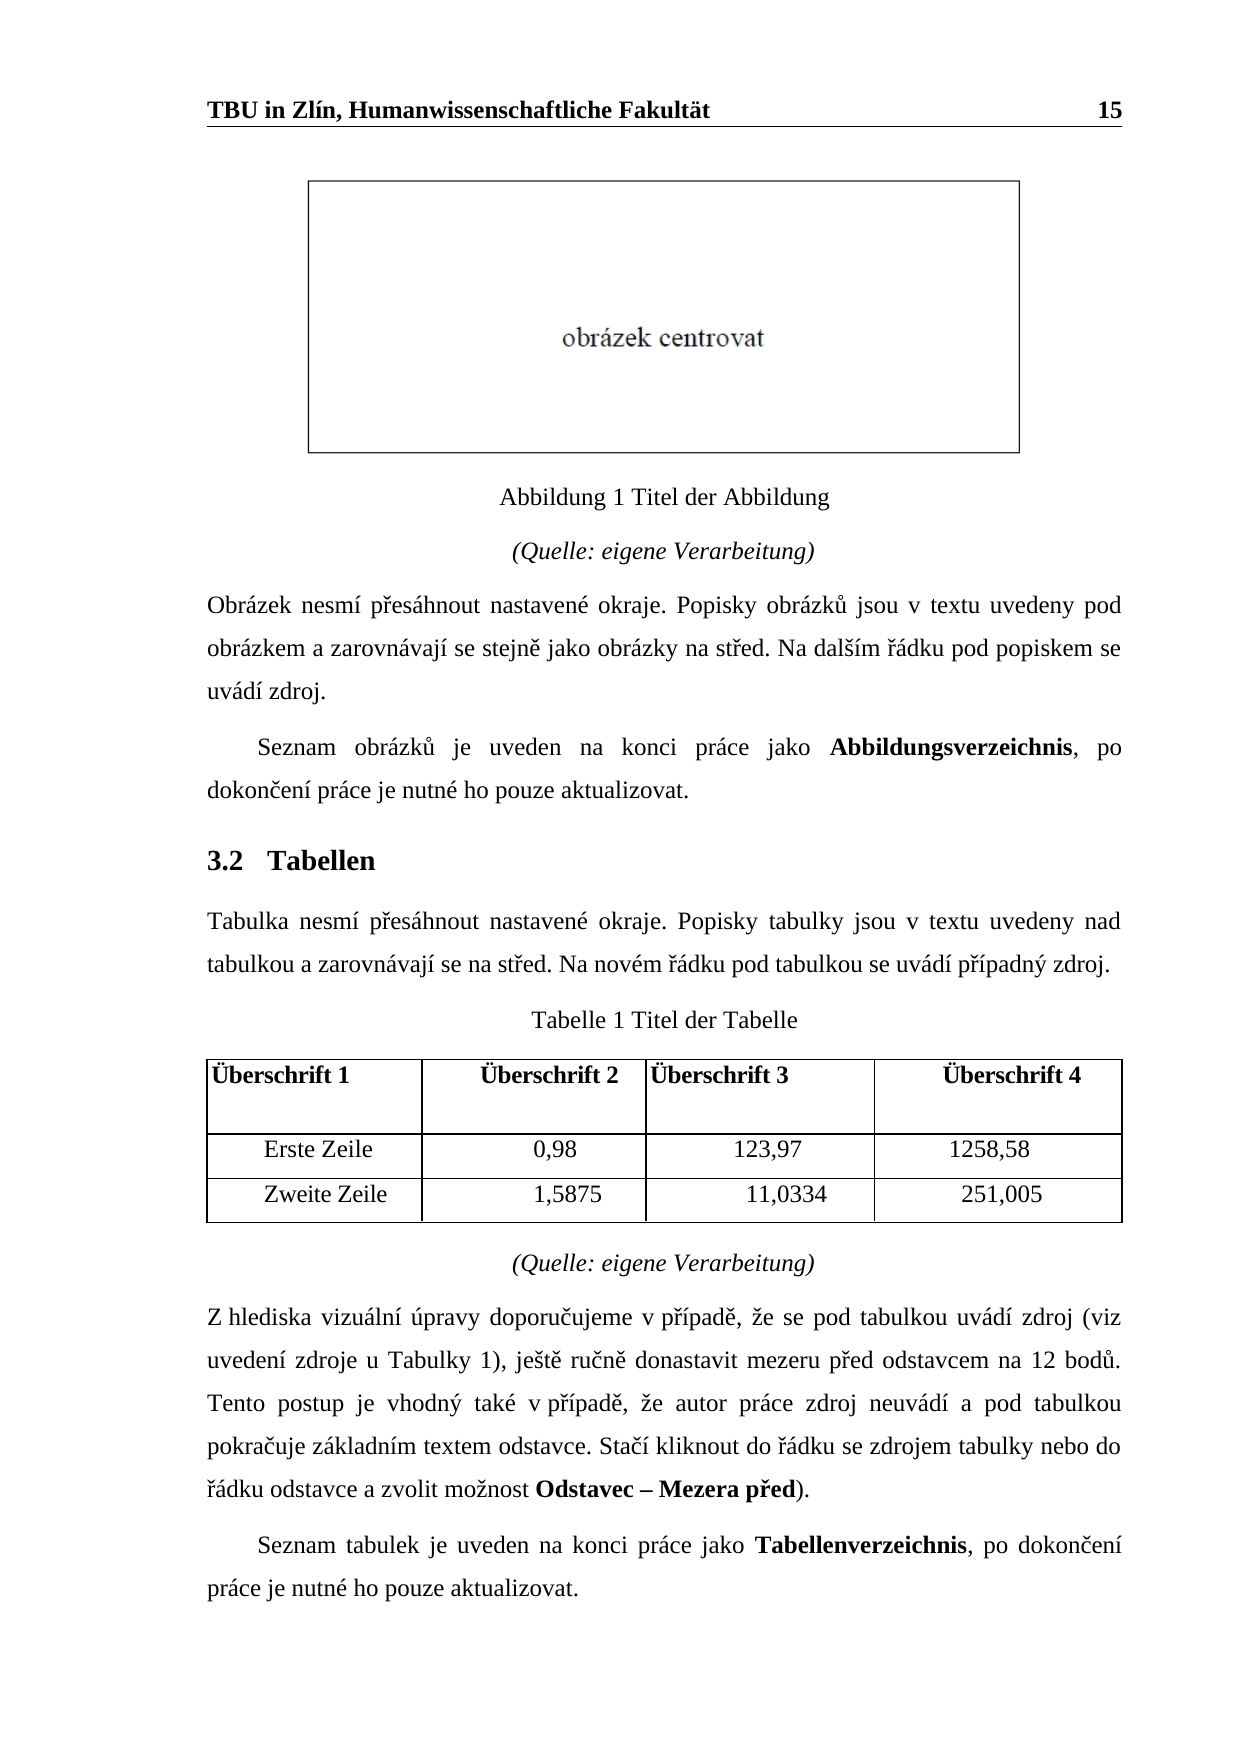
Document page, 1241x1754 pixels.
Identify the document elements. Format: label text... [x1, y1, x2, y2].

table_cell Erste Zeile [208, 1135, 421, 1177]
table_cell Zweite Zeile [208, 1179, 421, 1221]
table_cell 0,98 [423, 1135, 645, 1177]
text Z hlediska vizuální úpravy doporučujeme v případě, že se pod tabulkou uvádí zdroj (viz uvedení zdroje u Tabulky 1), ještě ručně donastavit mezeru před odstavcem na 12 bodů. Tento postup je vhodný také v případě, že autor práce zdroj neuvádí a pod tabulkou pokračuje základním textem odstavce. Stačí kliknout do řádku se zdrojem tabulky nebo do řádku odstavce a zvolit možnost Odstavec – Mezera před). [207, 1302, 1122, 1503]
picture [302, 177, 1027, 458]
text Tabellen [207, 843, 1122, 877]
text Seznam tabulek je uveden na konci práce jako Tabellenverzeichnis, po dokončení práce je nutné ho pouze aktualizovat. [207, 1530, 1122, 1602]
table_header Überschrift 3 [647, 1060, 874, 1133]
text Obrázek nesmí přesáhnout nastavené okraje. Popisky obrázků jsou v textu uvedeny pod obrázkem a zarovnávají se stejně jako obrázky na střed. Na dalším řádku pod popiskem se uvádí zdroj. [207, 590, 1122, 705]
text Tabulka nesmí přesáhnout nastavené okraje. Popisky tabulky jsou v textu uvedeny nad tabulkou a zarovnávají se na střed. Na novém řádku pod tabulkou se uvádí případný zdroj. [207, 906, 1122, 978]
table_cell 251,005 [875, 1179, 1121, 1221]
table_cell 1258,58 [875, 1135, 1121, 1177]
table_cell 123,97 [647, 1135, 874, 1177]
table_cell 1,5875 [423, 1179, 645, 1221]
text (Quelle: eigene Verarbeitung) [207, 536, 1122, 565]
table_cell 11,0334 [647, 1179, 874, 1221]
table_header Überschrift 4 [875, 1060, 1121, 1133]
text (Quelle: eigene Verarbeitung) [207, 1248, 1122, 1277]
table_header Überschrift 2 [423, 1060, 645, 1133]
text Seznam obrázků je uveden na konci práce jako Abbildungsverzeichnis, po dokončení práce je nutné ho pouze aktualizovat. [207, 732, 1122, 804]
table_header Überschrift 1 [208, 1060, 421, 1133]
